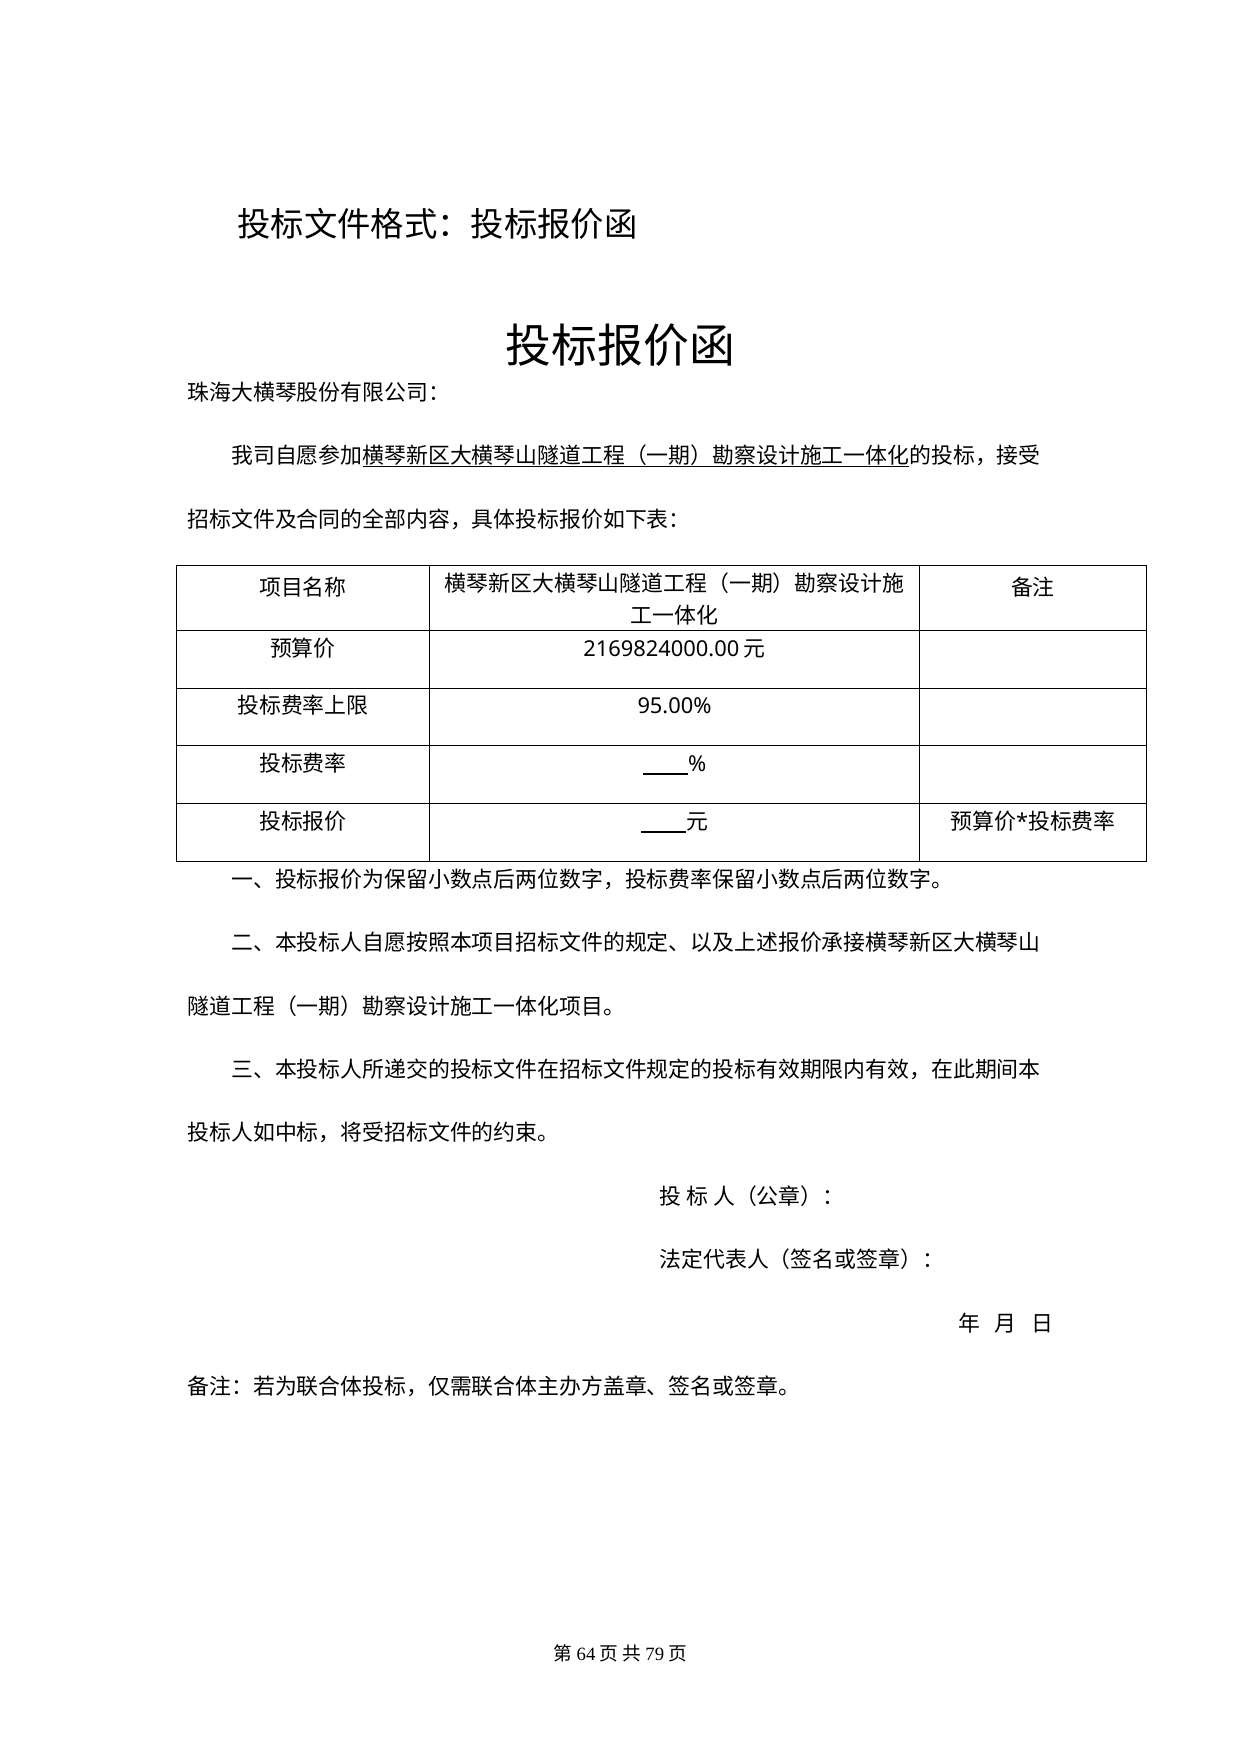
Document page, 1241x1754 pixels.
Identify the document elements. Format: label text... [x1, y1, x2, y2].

table_cell [920, 746, 1146, 803]
text 一、投标报价为保留小数点后两位数字，投标费率保留小数点后两位数字。 [187, 862, 1053, 894]
table_cell % [430, 746, 919, 803]
table_cell 预算价*投标费率 [920, 804, 1146, 861]
text 年 月 日 [187, 1306, 1053, 1337]
table_cell 95.00% [430, 689, 919, 745]
table_cell 投标费率 [177, 746, 429, 803]
table_cell 2169824000.00元 [430, 631, 919, 687]
text 我司自愿参加横琴新区大横琴山隧道工程（一期）勘察设计施工一体化的投标，接受招标文件及合同的全部内容，具体投标报价如下表： [187, 438, 1053, 533]
table_header 项目名称 [177, 566, 429, 629]
table_cell [920, 631, 1146, 687]
table_cell 元 [430, 804, 919, 861]
table_cell 预算价 [177, 631, 429, 687]
text 三、本投标人所递交的投标文件在招标文件规定的投标有效期限内有效，在此期间本投标人如中标，将受招标文件的约束。 [187, 1052, 1053, 1147]
table_cell 投标报价 [177, 804, 429, 861]
table_header 横琴新区大横琴山隧道工程（一期）勘察设计施工一体化 [430, 566, 919, 629]
table_cell [920, 689, 1146, 745]
text 备注：若为联合体投标，仅需联合体主办方盖章、签名或签章。 [187, 1369, 1053, 1401]
text 法定代表人（签名或签章）： [187, 1242, 1053, 1274]
table_cell 投标费率上限 [177, 689, 429, 745]
text 投 标 人（公章）： [187, 1179, 1053, 1210]
text 珠海大横琴股份有限公司： [187, 375, 1053, 407]
text 二、本投标人自愿按照本项目招标文件的规定、以及上述报价承接横琴新区大横琴山隧道工程（一期）勘察设计施工一体化项目。 [187, 925, 1053, 1020]
text 投标文件格式：投标报价函 [187, 198, 1053, 246]
text 投标报价函 [187, 309, 1053, 375]
table_header 备注 [920, 566, 1146, 629]
